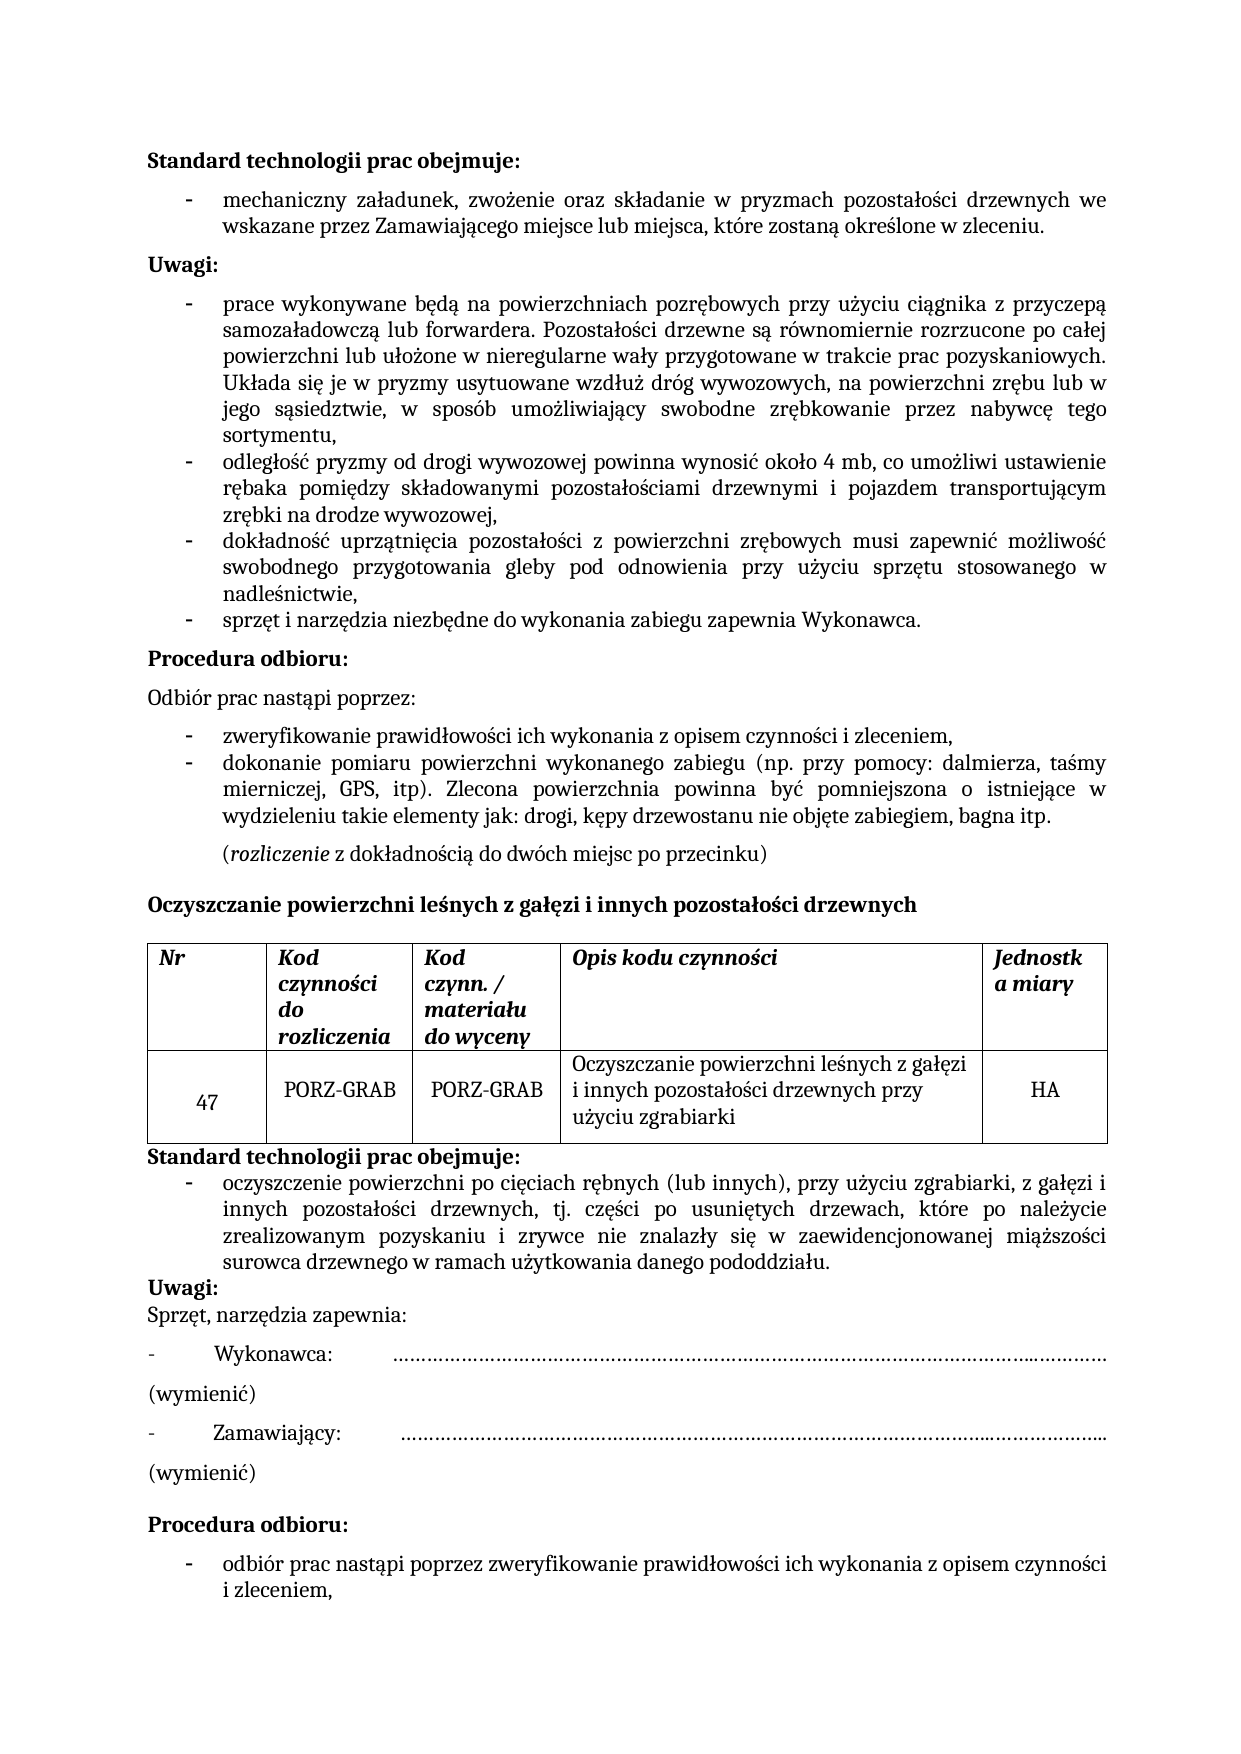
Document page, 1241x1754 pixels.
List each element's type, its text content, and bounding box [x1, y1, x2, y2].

text Standard technologii prac obejmuje: [148, 148, 1107, 174]
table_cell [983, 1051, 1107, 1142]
text Standard technologii prac obejmuje: [148, 1144, 1107, 1170]
text Oczyszczanie powierzchni leśnych z gałęzi i innych pozostałości drzewnych [148, 892, 1107, 919]
text Procedura odbioru: [148, 646, 1107, 672]
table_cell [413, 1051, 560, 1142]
text Uwagi: [148, 252, 1107, 278]
text Procedura odbioru: [148, 1511, 1107, 1538]
list dokonanie pomiaru powierzchni wykonanego zabiegu (np. przy pomocy: dalmierza, taśmy mierniczej, GPS, itp). Zlecona powierzchnia powinna być pomniejszona o istniejące w wydzieleniu takie elementy jak: drogi, kępy drzewostanu nie objęte zabiegiem, bagna itp. [185, 750, 1107, 829]
list mechaniczny załadunek, zwożenie oraz składanie w pryzmach pozostałości drzewnych we wskazane przez Zamawiającego miejsce lub miejsca, które zostaną określone w zleceniu. [185, 186, 1107, 239]
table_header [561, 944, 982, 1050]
text - Wykonawca: …………………………………………………………………………………………………..………… (wymienić) [148, 1341, 1107, 1407]
text Sprzęt, narzędzia zapewnia: [148, 1302, 1107, 1328]
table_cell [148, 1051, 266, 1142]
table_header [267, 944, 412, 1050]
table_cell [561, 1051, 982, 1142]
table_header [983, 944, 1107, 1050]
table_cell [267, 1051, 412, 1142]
text Uwagi: [148, 1275, 1107, 1302]
text (rozliczenie z dokładnością do dwóch miejsc po przecinku) [148, 841, 1107, 868]
list dokładność uprzątnięcia pozostałości z powierzchni zrębowych musi zapewnić możliwość swobodnego przygotowania gleby pod odnowienia przy użyciu sprzętu stosowanego w nadleśnictwie, [185, 528, 1107, 607]
list odległość pryzmy od drogi wywozowej powinna wynosić około 4 mb, co umożliwi ustawienie rębaka pomiędzy składowanymi pozostałościami drzewnymi i pojazdem transportującym zrębki na drodze wywozowej, [185, 449, 1107, 528]
text Odbiór prac nastąpi poprzez: [148, 684, 1107, 711]
list odbiór prac nastąpi poprzez zweryfikowanie prawidłowości ich wykonania z opisem czynności i zleceniem, [185, 1550, 1107, 1603]
list prace wykonywane będą na powierzchniach pozrębowych przy użyciu ciągnika z przyczepą samozaładowczą lub forwardera. Pozostałości drzewne są równomiernie rozrzucone po całej powierzchni lub ułożone w nieregularne wały przygotowane w trakcie prac pozyskaniowych. Układa się je w pryzmy usytuowane wzdłuż dróg wywozowych, na powierzchni zrębu lub w jego sąsiedztwie, w sposób umożliwiający swobodne zrębkowanie przez nabywcę tego sortymentu, [185, 291, 1107, 449]
text - Zamawiający: …………………………………………………………………………………………..……………….. (wymienić) [148, 1420, 1107, 1486]
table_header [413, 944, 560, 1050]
list oczyszczenie powierzchni po cięciach rębnych (lub innych), przy użyciu zgrabiarki, z gałęzi i innych pozostałości drzewnych, tj. części po usuniętych drzewach, które po należycie zrealizowanym pozyskaniu i zrywce nie znalazły się w zaewidencjonowanej miąższości surowca drzewnego w ramach użytkowania danego pododdziału. [185, 1170, 1107, 1275]
list zweryfikowanie prawidłowości ich wykonania z opisem czynności i zleceniem, [185, 723, 1107, 750]
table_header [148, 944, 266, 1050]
list sprzęt i narzędzia niezbędne do wykonania zabiegu zapewnia Wykonawca. [185, 607, 1107, 633]
